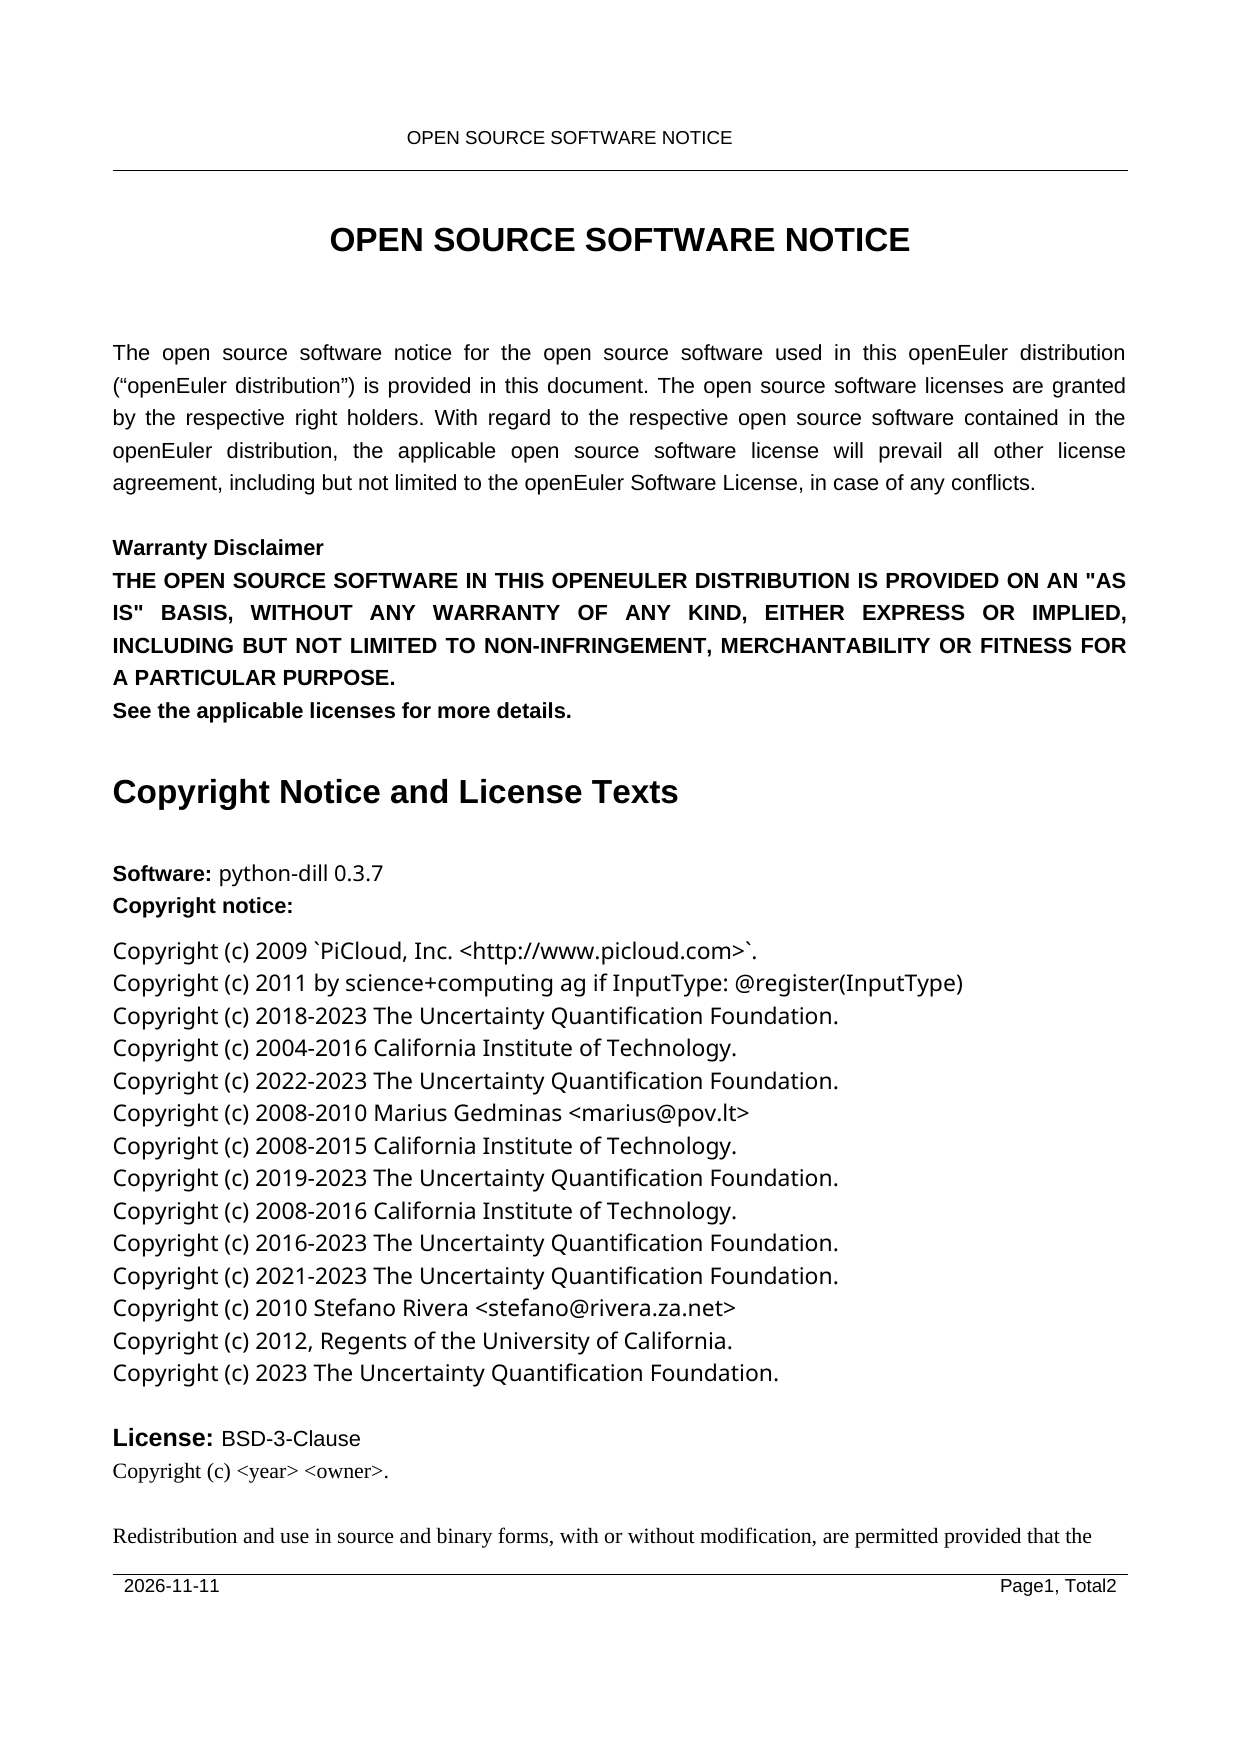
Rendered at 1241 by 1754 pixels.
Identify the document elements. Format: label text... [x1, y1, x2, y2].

text THE OPEN SOURCE SOFTWARE IN THIS OPENEULER DISTRIBUTION IS PROVIDED ON AN "AS IS" BASIS, WITHOUT ANY WARRANTY OF ANY KIND, EITHER EXPRESS OR IMPLIED, INCLUDING BUT NOT LIMITED TO NON-INFRINGEMENT, MERCHANTABILITY OR FITNESS FOR A PARTICULAR PURPOSE. See the applicable licenses for more details. [112, 564, 1128, 726]
text The open source software notice for the open source software used in this openEuler distribution (“openEuler distribution”) is provided in this document. The open source software licenses are granted by the respective right holders. With regard to the respective open source software contained in the openEuler distribution, the applicable open source software license will prevail all other license agreement, including but not limited to the openEuler Software License, in case of any conflicts. [112, 336, 1128, 499]
text OPEN SOURCE SOFTWARE NOTICE [112, 206, 1128, 271]
text Copyright notice: [112, 889, 1128, 921]
text Copyright Notice and License Texts [112, 759, 1128, 824]
text Copyright (c) 2009 `PiCloud, Inc. <http://www.picloud.com>`. Copyright (c) 2011 by science+computing ag if InputType: @register(InputType) Copyright (c) 2018-2023 The Uncertainty Quantification Foundation. Copyright (c) 2004-2016 California Institute of Technology. Copyright (c) 2022-2023 The Uncertainty Quantification Foundation. Copyright (c) 2008-2010 Marius Gedminas <marius@pov.lt> Copyright (c) 2008-2015 California Institute of Technology. Copyright (c) 2019-2023 The Uncertainty Quantification Foundation. Copyright (c) 2008-2016 California Institute of Technology. Copyright (c) 2016-2023 The Uncertainty Quantification Foundation. Copyright (c) 2021-2023 The Uncertainty Quantification Foundation. Copyright (c) 2010 Stefano Rivera <stefano@rivera.za.net> Copyright (c) 2012, Regents of the University of California. Copyright (c) 2023 The Uncertainty Quantification Foundation. [112, 934, 1128, 1421]
title Software: python-dill 0.3.7 [112, 856, 1128, 889]
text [112, 1454, 1128, 1551]
text Warranty Disclaimer [112, 531, 1128, 564]
text License: BSD-3-Clause [112, 1421, 1128, 1454]
